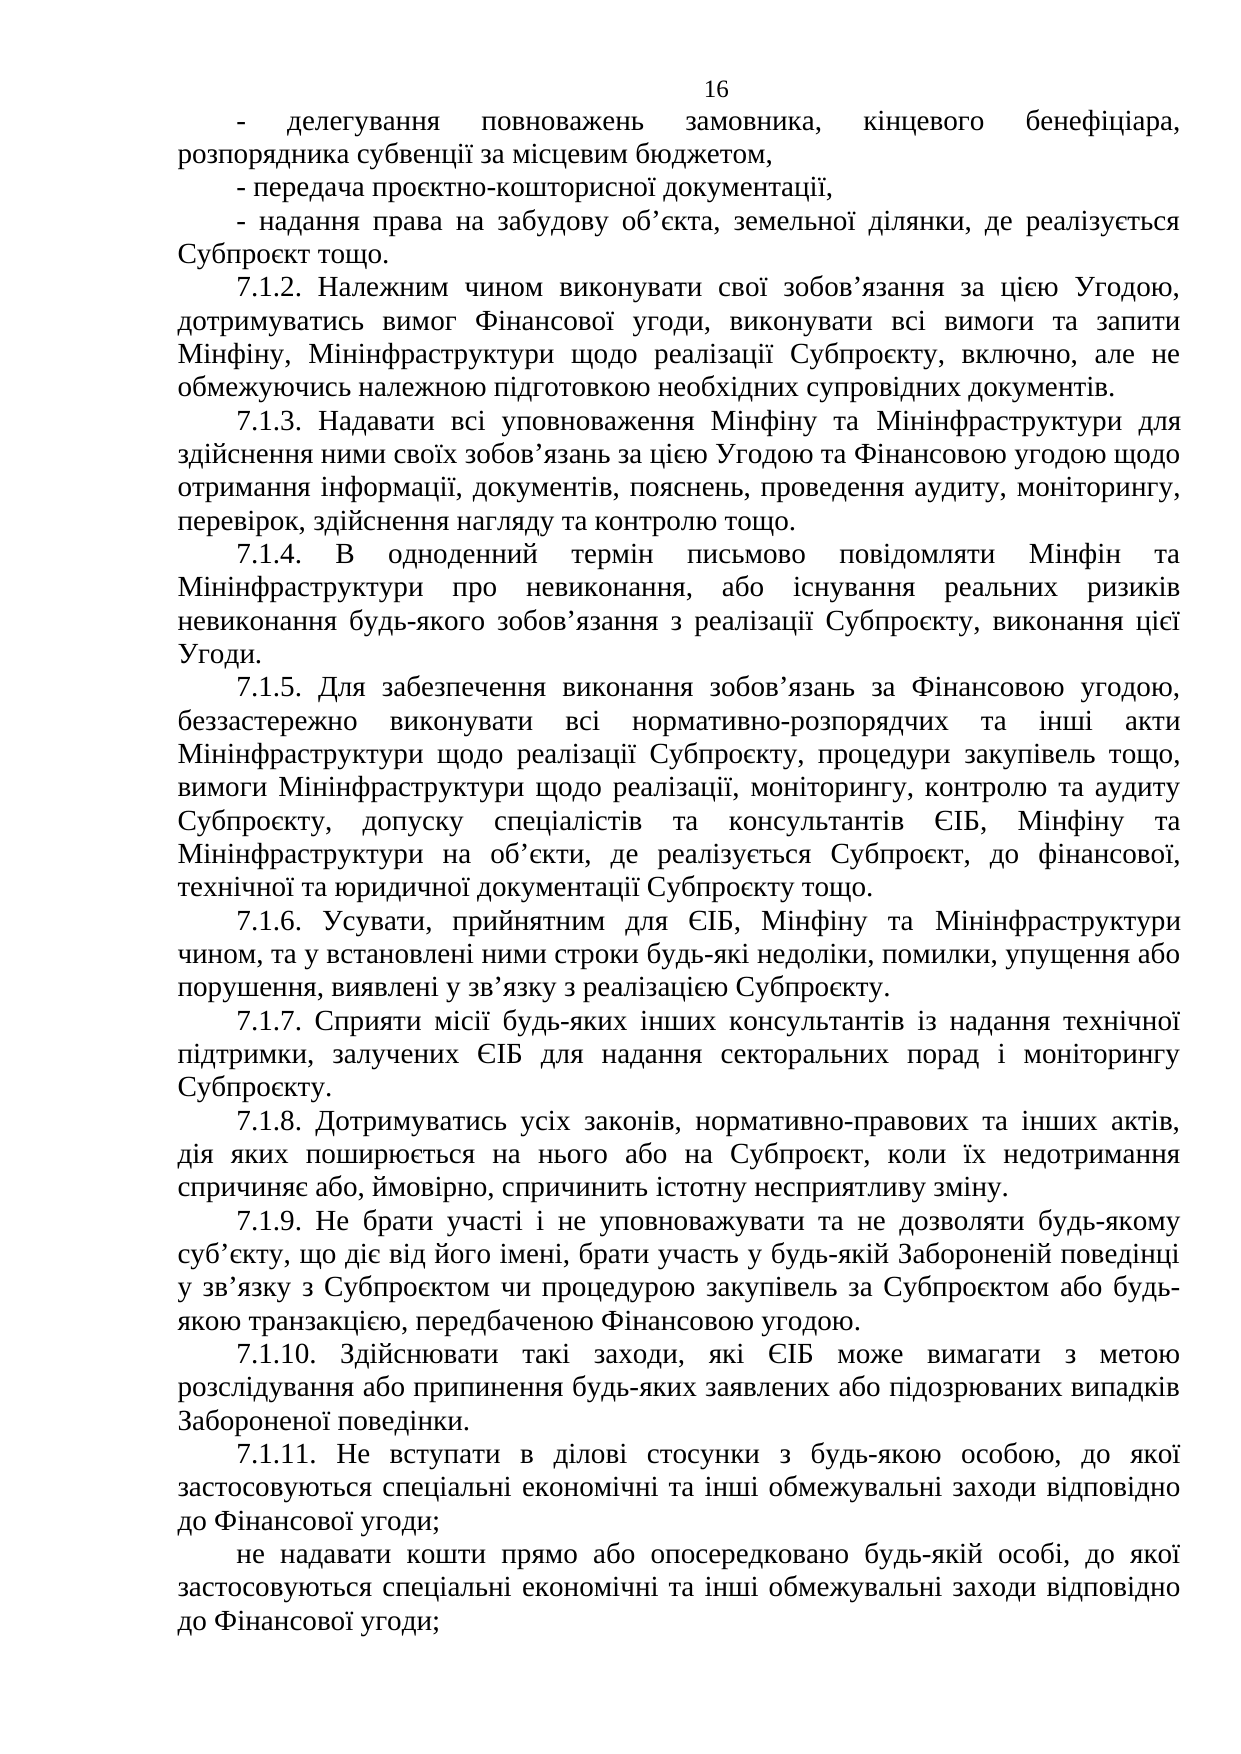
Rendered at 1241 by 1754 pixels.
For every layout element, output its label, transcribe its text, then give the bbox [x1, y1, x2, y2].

text - передача проєктно-кошторисної документації, [177, 170, 1181, 203]
text 7.1.5. Для забезпечення виконання зобов’язань за Фінансовою угодою, беззастережно виконувати всі нормативно-розпорядчих та інші акти Мінінфраструктури щодо реалізації Субпроєкту, процедури закупівель тощо, вимоги Мінінфраструктури щодо реалізації, моніторингу, контролю та аудиту Субпроєкту, допуску спеціалістів та консультантів ЄІБ, Мінфіну та Мінінфраструктури на об’єкти, де реалізується Субпроєкт, до фінансової, технічної та юридичної документації Субпроєкту тощо. [177, 670, 1181, 903]
text - делегування повноважень замовника, кінцевого бенефіціара, розпорядника субвенції за місцевим бюджетом, [177, 103, 1181, 170]
text 7.1.8. Дотримуватись усіх законів, нормативно-правових та інших актів, дія яких поширюється на нього або на Субпроєкт, коли їх недотримання спричиняє або, ймовірно, спричинить істотну несприятливу зміну. [177, 1103, 1181, 1203]
text 7.1.4. В одноденний термін письмово повідомляти Мінфін та Мінінфраструктури про невиконання, або існування реальних ризиків невиконання будь-якого зобов’язання з реалізації Субпроєкту, виконання цієї Угоди. [177, 537, 1181, 670]
text не надавати кошти прямо або опосередковано будь-якій особі, до якої застосовуються спеціальні економічні та інші обмежувальні заходи відповідно до Фінансової угоди; [177, 1537, 1181, 1637]
text 7.1.11. Не вступати в ділові стосунки з будь-якою особою, до якої застосовуються спеціальні економічні та інші обмежувальні заходи відповідно до Фінансової угоди; [177, 1437, 1181, 1537]
text 7.1.10. Здійснювати такі заходи, які ЄІБ може вимагати з метою розслідування або припинення будь-яких заявлених або підозрюваних випадків Забороненої поведінки. [177, 1337, 1181, 1437]
text 7.1.9. Не брати участі і не уповноважувати та не дозволяти будь-якому суб’єкту, що діє від його імені, брати участь у будь-якій Забороненій поведінці у зв’язку з Субпроєктом чи процедурою закупівель за Субпроєктом або будь-якою транзакцією, передбаченою Фінансовою угодою. [177, 1203, 1181, 1337]
text 7.1.2. Належним чином виконувати свої зобов’язання за цією Угодою, дотримуватись вимог Фінансової угоди, виконувати всі вимоги та запити Мінфіну, Мінінфраструктури щодо реалізації Субпроєкту, включно, але не обмежуючись належною підготовкою необхідних супровідних документів. [177, 270, 1181, 403]
text 7.1.7. Сприяти місії будь-яких інших консультантів із надання технічної підтримки, залучених ЄІБ для надання секторальних порад і моніторингу Субпроєкту. [177, 1003, 1181, 1103]
text - надання права на забудову об’єкта, земельної ділянки, де реалізується Субпроєкт тощо. [177, 203, 1181, 270]
text 7.1.6. Усувати, прийнятним для ЄІБ, Мінфіну та Мінінфраструктури чином, та у встановлені ними строки будь-які недоліки, помилки, упущення або порушення, виявлені у зв’язку з реалізацією Субпроєкту. [177, 903, 1181, 1003]
text 7.1.3. Надавати всі уповноваження Мінфіну та Мінінфраструктури для здійснення ними своїх зобов’язань за цією Угодою та Фінансовою угодою щодо отримання інформації, документів, пояснень, проведення аудиту, моніторингу, перевірок, здійснення нагляду та контролю тощо. [177, 403, 1181, 537]
